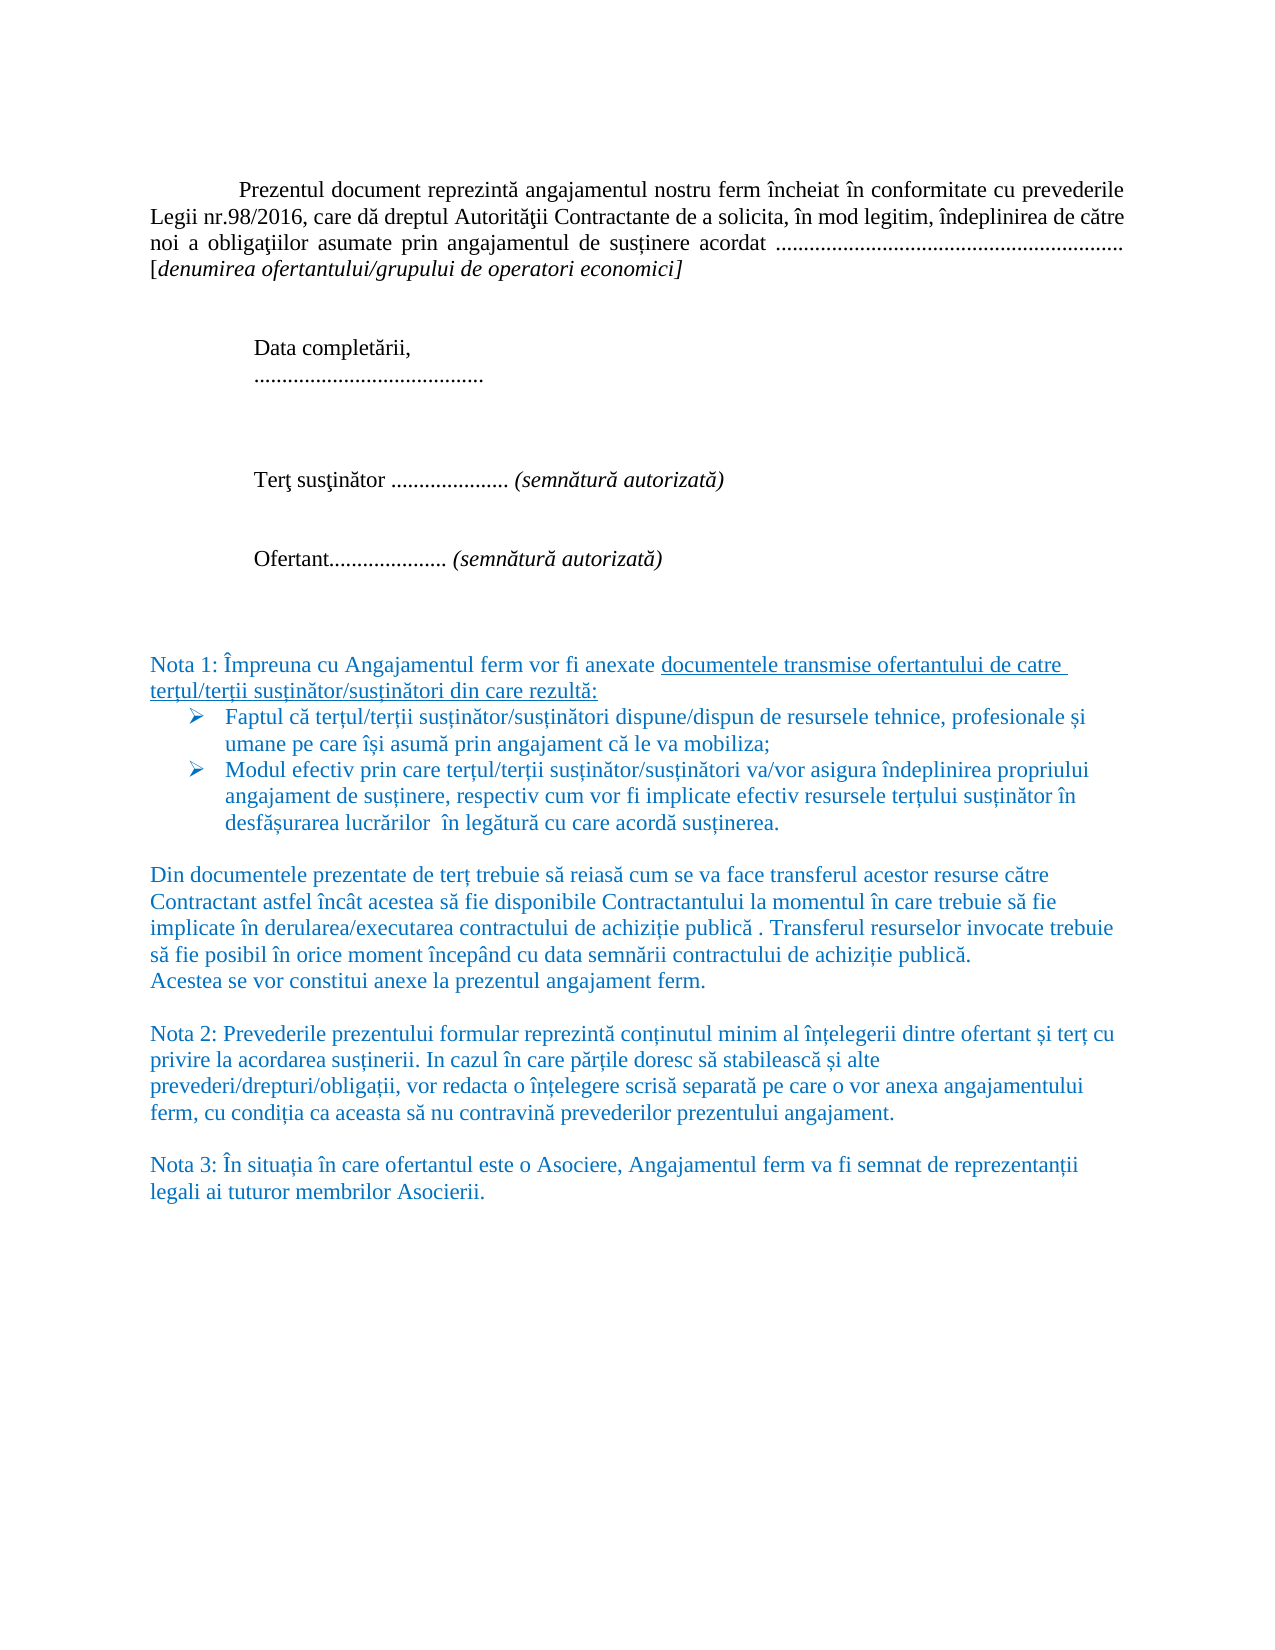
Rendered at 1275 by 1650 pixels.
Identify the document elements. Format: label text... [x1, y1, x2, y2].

list Modul efectiv prin care terțul/terții susținător/susținători va/vor asigura îndeplinirea propriului angajament de susținere, respectiv cum vor fi implicate efectiv resursele terțului susținător în desfășurarea lucrărilor în legătură cu care acordă susținerea. [187, 756, 1125, 835]
text Nota 3: În situația în care ofertantul este o Asociere, Angajamentul ferm va fi semnat de reprezentanții legali ai tuturor membrilor Asocierii. [150, 1151, 1125, 1204]
text Din documentele prezentate de terț trebuie să reiasă cum se va face transferul acestor resurse către Contractant astfel încât acestea să fie disponibile Contractantului la momentul în care trebuie să fie implicate în derularea/executarea contractului de achiziție publică . Transferul resurselor invocate trebuie să fie posibil în orice moment începând cu data semnării contractului de achiziție publică. [150, 862, 1125, 967]
list Faptul că terțul/terții susținător/susținători dispune/dispun de resursele tehnice, profesionale și umane pe care își asumă prin angajament că le va mobiliza; [187, 703, 1125, 756]
text Prezentul document reprezintă angajamentul nostru ferm încheiat în conformitate cu prevederile Legii nr.98/2016, care dă dreptul Autorităţii Contractante de a solicita, în mod legitim, îndeplinirea de către noi a obligaţiilor asumate prin angajamentul de susținere acordat .............................................................. [denumirea ofertantului/grupului de operatori economici] [150, 176, 1125, 282]
text Acestea se vor constitui anexe la prezentul angajament ferm. [150, 967, 1125, 993]
text Data completării, [150, 334, 1125, 361]
text Terţ susţinător ..................... (semnătură autorizată) [150, 466, 1125, 519]
text Nota 2: Prevederile prezentului formular reprezintă conținutul minim al înțelegerii dintre ofertant și terț cu privire la acordarea susținerii. In cazul în care părțile doresc să stabilească și alte prevederi/drepturi/obligații, vor redacta o înțelegere scrisă separată pe care o vor anexa angajamentului ferm, cu condiția ca aceasta să nu contravină prevederilor prezentului angajament. [150, 1020, 1125, 1125]
text Ofertant..................... (semnătură autorizată) [150, 545, 1125, 572]
text ......................................... [150, 361, 1125, 387]
text Nota 1: Împreuna cu Angajamentul ferm vor fi anexate documentele transmise ofertantului de catre terțul/terții susținător/susținători din care rezultă: [150, 651, 1125, 703]
